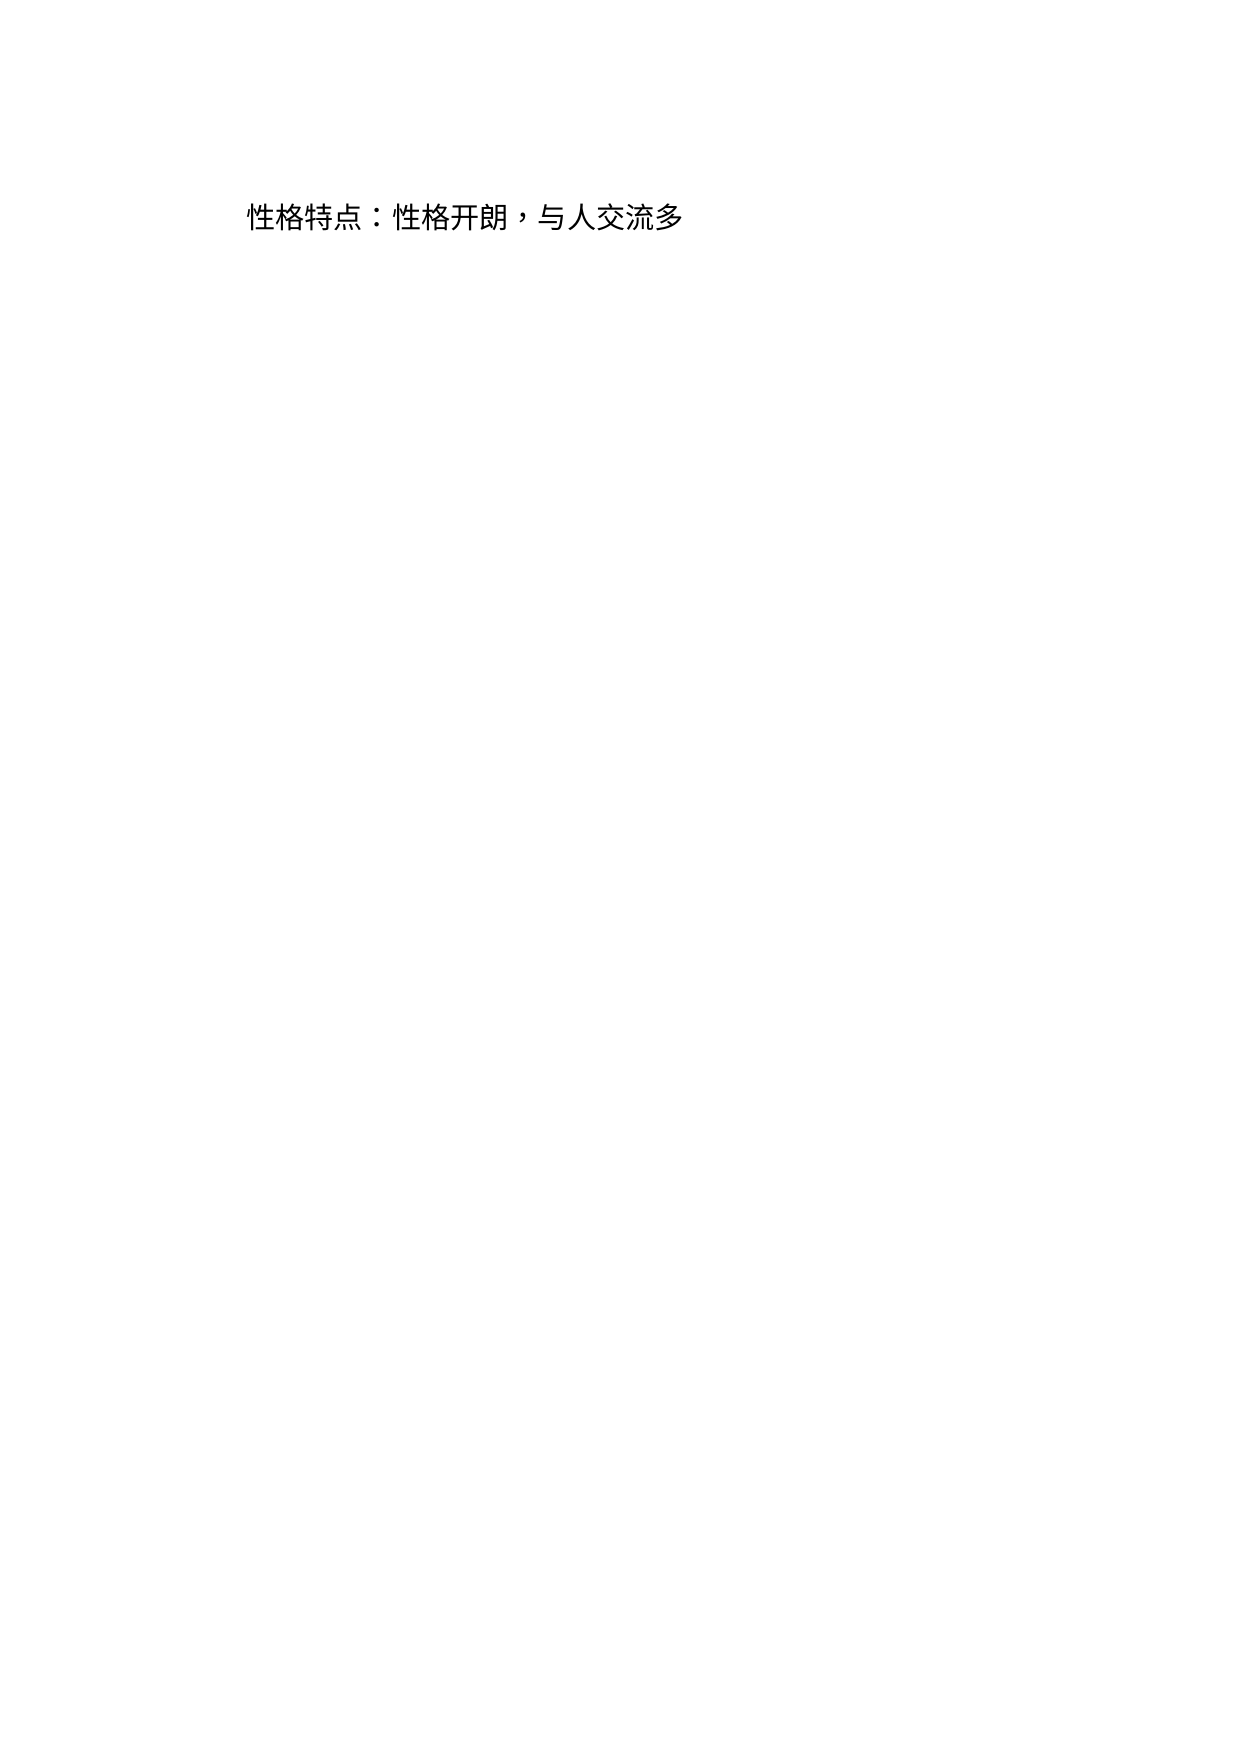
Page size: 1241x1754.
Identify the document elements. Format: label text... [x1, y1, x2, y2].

text 性格特点：性格开朗，与人交流多 [187, 194, 1053, 237]
